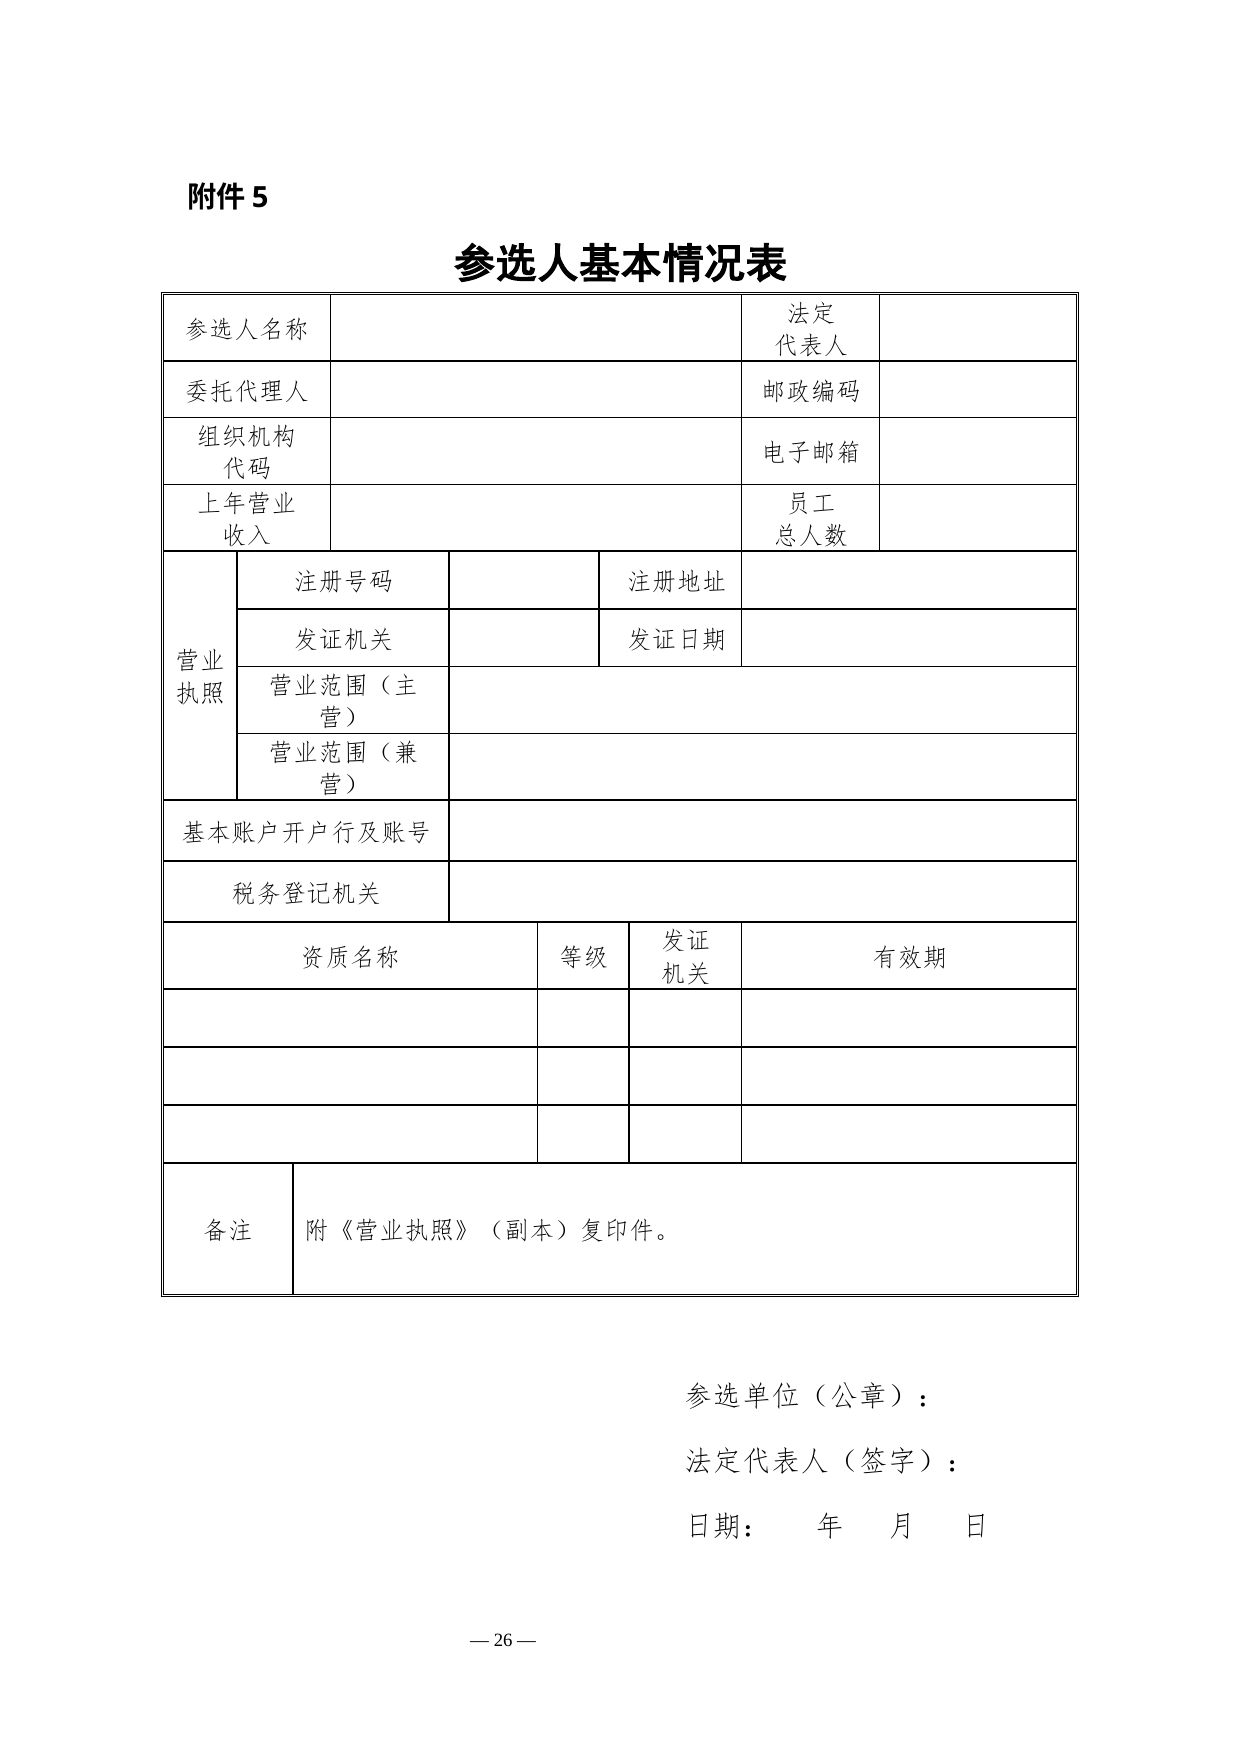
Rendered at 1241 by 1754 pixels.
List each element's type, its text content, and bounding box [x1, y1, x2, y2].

table_cell [538, 990, 628, 1046]
table_cell [880, 485, 1076, 550]
table_cell [331, 485, 741, 550]
table_cell 发证 机关 [630, 923, 741, 988]
table_cell 注册号码 [238, 552, 448, 608]
table_cell 营业执照 [164, 552, 236, 799]
table_cell [880, 418, 1076, 483]
table_header [331, 295, 741, 360]
table_cell [742, 990, 1076, 1046]
text 日期： 年 月 日 [187, 1492, 1053, 1557]
table_cell [450, 734, 1076, 799]
table_cell 委托代理人 [164, 362, 330, 417]
table_cell 发证机关 [238, 610, 448, 666]
table_cell [164, 990, 537, 1046]
table_cell [164, 1106, 537, 1162]
table_cell 员工 总人数 [742, 485, 879, 550]
table_cell [880, 362, 1076, 417]
table_cell [630, 1048, 741, 1104]
table_cell 电子邮箱 [742, 418, 879, 483]
table_cell [331, 418, 741, 483]
table_header [880, 295, 1076, 360]
table_cell 有效期 [742, 923, 1076, 988]
table_cell [450, 552, 598, 608]
table_header 法定 代表人 [742, 295, 879, 360]
table_cell [450, 862, 1076, 921]
table_cell 基本账户开户行及账号 [164, 801, 448, 860]
text 法定代表人（签字）： [187, 1427, 1053, 1492]
text 参选单位（公章）： [187, 1362, 1053, 1427]
table_cell 备注 [164, 1164, 292, 1294]
table_cell 税务登记机关 [164, 862, 448, 921]
table_cell [164, 1048, 537, 1104]
table_cell [331, 362, 741, 417]
table_cell 营业范围（主营） [238, 667, 448, 732]
table_cell [742, 1106, 1076, 1162]
text 附件5 [187, 162, 1053, 227]
table_cell 邮政编码 [742, 362, 879, 417]
table_cell 组织机构 代码 [164, 418, 330, 483]
table_cell [538, 1106, 628, 1162]
table_cell [742, 1048, 1076, 1104]
table_header 参选人名称 [164, 295, 330, 360]
table_cell 上年营业 收入 [164, 485, 330, 550]
table_cell [742, 610, 1076, 666]
table_cell [538, 1048, 628, 1104]
table_cell [630, 990, 741, 1046]
table_cell [450, 667, 1076, 732]
table_cell [630, 1106, 741, 1162]
table_cell 发证日期 [600, 610, 741, 666]
table_cell [450, 610, 598, 666]
table_cell 注册地址 [600, 552, 741, 608]
table_cell 附《营业执照》（副本）复印件。 [294, 1164, 1076, 1294]
table_cell 营业范围（兼营） [238, 734, 448, 799]
table_cell [742, 552, 1076, 608]
text 参选人基本情况表 [187, 227, 1053, 292]
table_cell 资质名称 [164, 923, 537, 988]
table_cell [450, 801, 1076, 860]
table_cell 等级 [538, 923, 628, 988]
